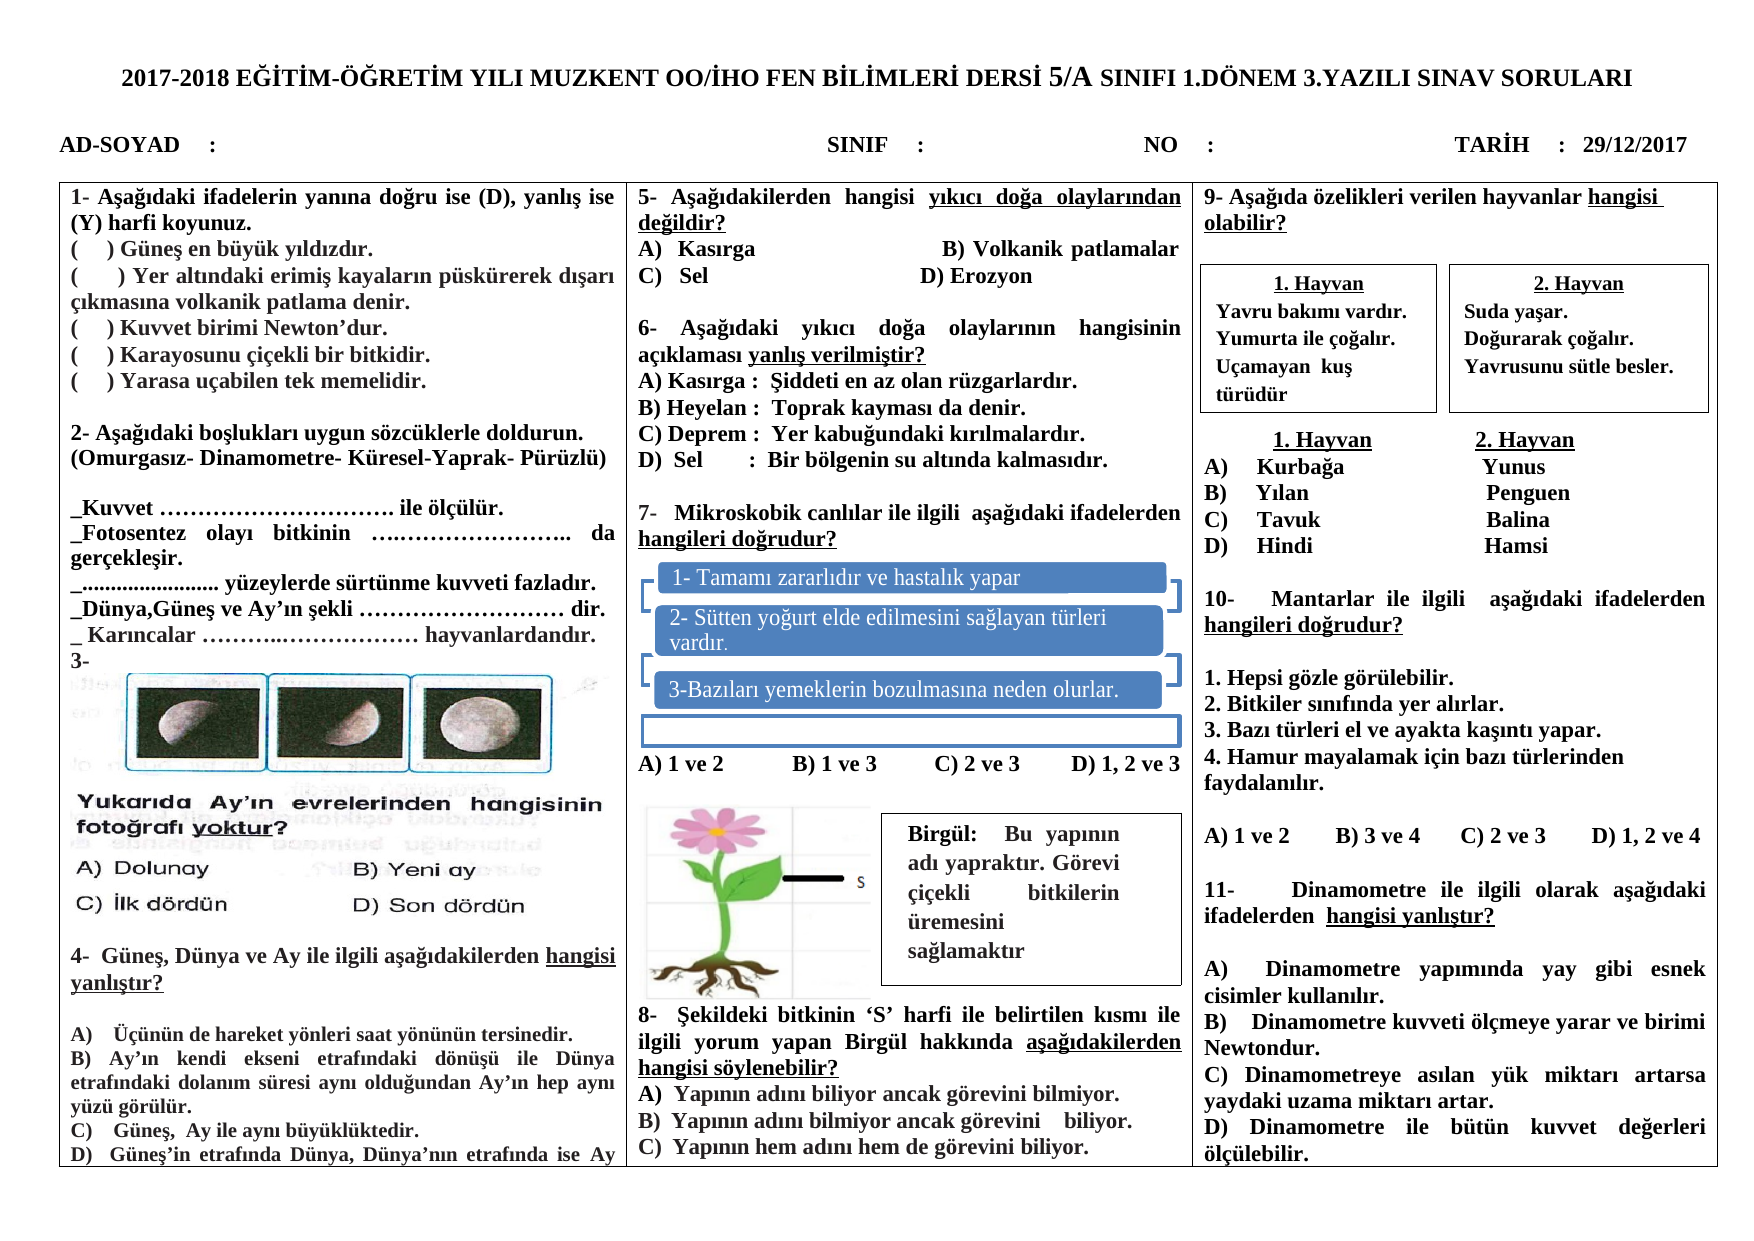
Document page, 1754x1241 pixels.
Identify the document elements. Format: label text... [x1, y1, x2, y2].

picture [637, 802, 871, 1002]
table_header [1193, 183, 1717, 1166]
text 2017-2018 EĞİTİM-ÖĞRETİM YILI MUZKENT OO/İHO FEN BİLİMLERİ DERSİ 5/A SINIFI 1.DÖNEM 3.YAZILI SINAV SORULARI [59, 59, 1695, 93]
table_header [60, 183, 626, 1166]
text AD-SOYAD : SINIF : NO : TARİH : 29/12/2017 [59, 131, 1695, 157]
picture [70, 673, 610, 917]
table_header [627, 183, 1192, 1166]
